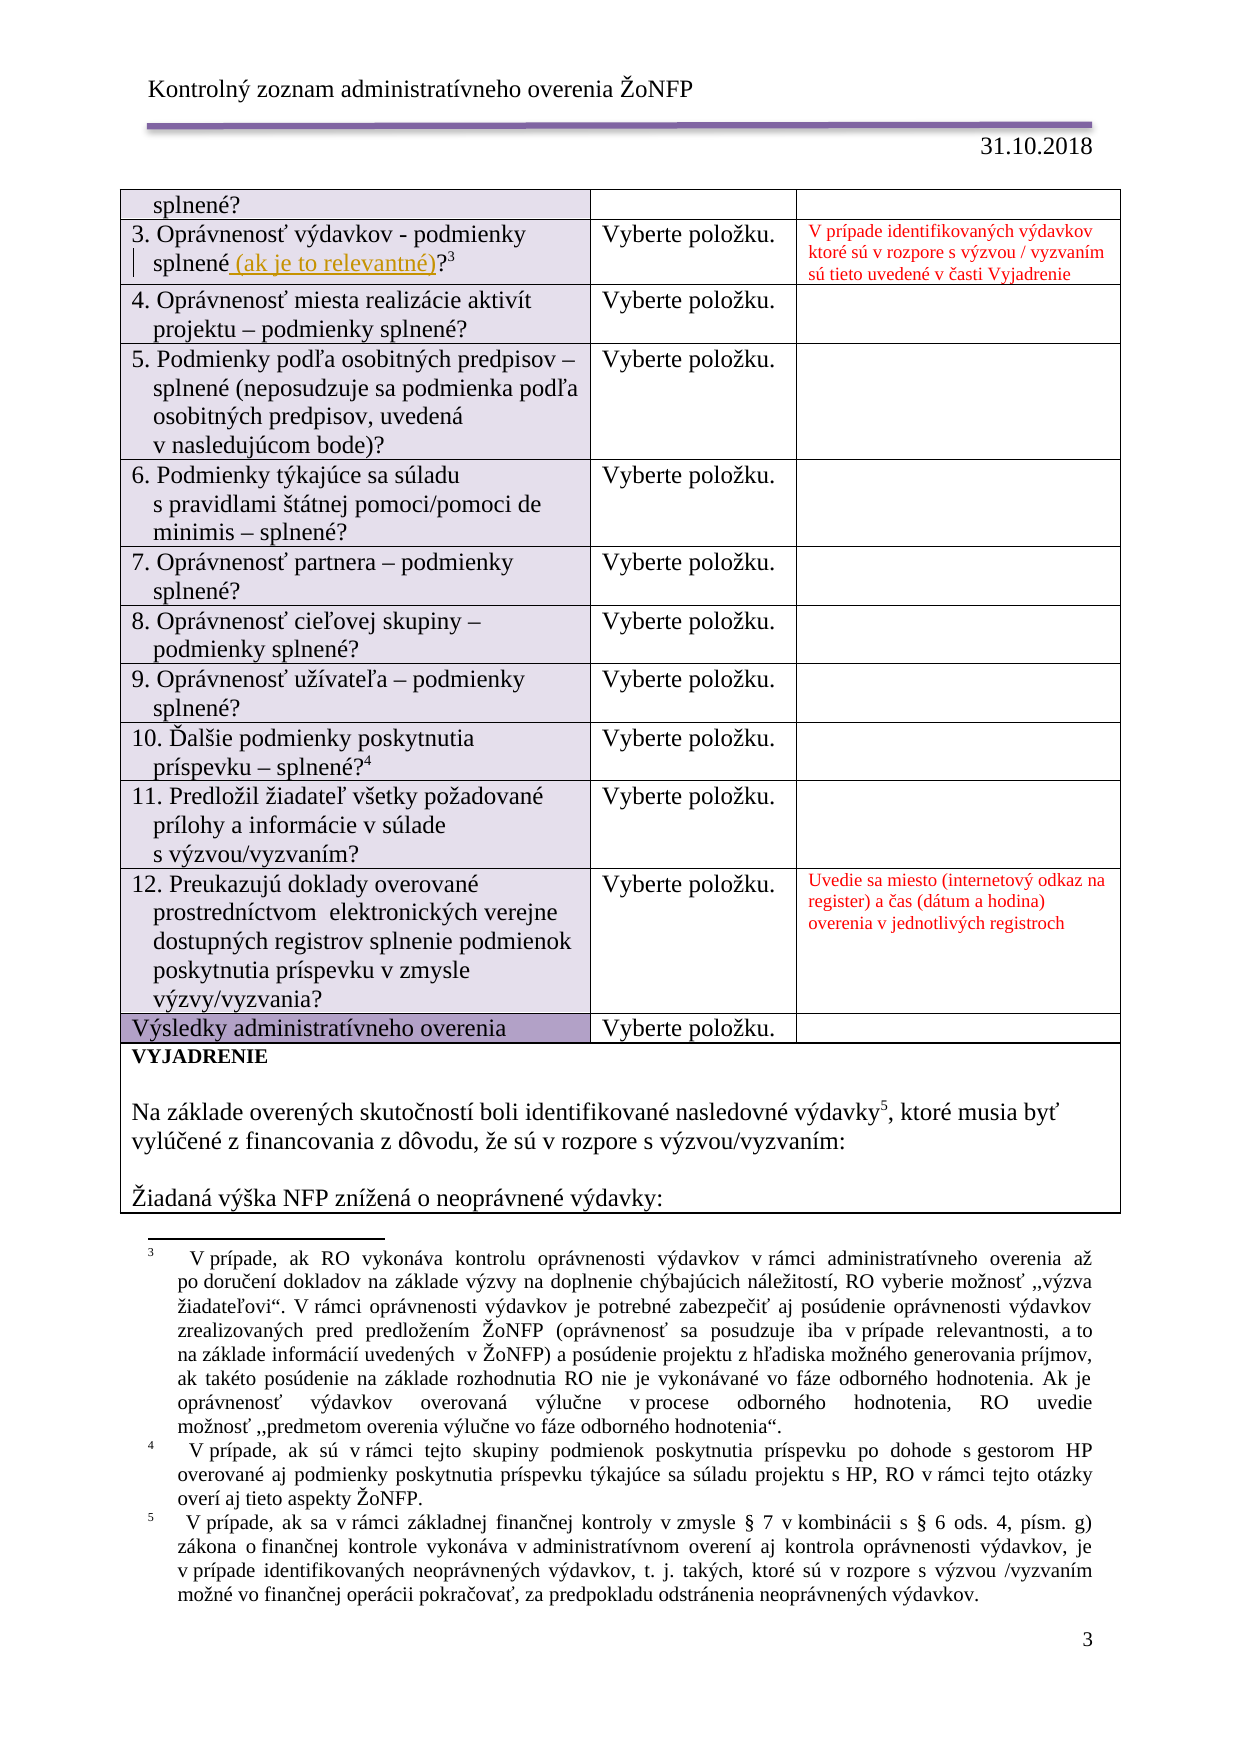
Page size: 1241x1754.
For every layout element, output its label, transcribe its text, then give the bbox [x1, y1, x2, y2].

table_cell 5. Podmienky podľa osobitných predpisov – splnené (neposudzuje sa podmienka podľa osobitných predpisov, uvedená v nasledujúcom bode)? [121, 344, 590, 459]
table_cell 7. Oprávnenosť partnera – podmienky splnené? [121, 547, 590, 605]
table_cell [797, 1014, 1120, 1042]
table_cell 3. Oprávnenosť výdavkov - podmienky splnené? [121, 220, 590, 284]
table_cell 11. Predložil žiadateľ všetky požadované prílohy a informácie v súlade s výzvou/vyzvaním? [121, 781, 590, 868]
table_cell [797, 723, 1120, 780]
table_cell 9. Oprávnenosť užívateľa – podmienky splnené? [121, 664, 590, 722]
table_cell 6. Podmienky týkajúce sa súladu s pravidlami štátnej pomoci/pomoci de minimis – splnené? [121, 460, 590, 546]
table_cell [797, 547, 1120, 605]
table_cell [797, 344, 1120, 459]
table_cell VYJADRENIE Na základe overených skutočností boli identifikované nasledovné výdavky, ktoré musia byť vylúčené z financovania z dôvodu, že sú v rozpore s výzvou/vyzvaním: Žiadaná výška NFP znížená o neoprávnené výdavky: Na základe overených skutočností Na základe overených skutočností potvrdzujem, že (uveďte jednu z možností v súlade s ustanovením § 7 ods. 3 zákona o finančnej kontrole). [121, 1044, 1120, 1212]
table_cell [797, 781, 1120, 868]
table_cell [797, 460, 1120, 546]
table_cell 2. Oprávnenosť aktivít - podmienky splnené? [121, 190, 590, 218]
table_cell V prípade identifikovaných výdavkov ktoré sú v rozpore s výzvou / vyzvaním sú tieto uvedené v časti Vyjadrenie [797, 220, 1120, 284]
table_cell [797, 664, 1120, 722]
table_cell 10. Ďalšie podmienky poskytnutia príspevku – splnené? [121, 723, 590, 780]
table_cell [797, 190, 1120, 218]
table_cell [797, 606, 1120, 663]
table_cell 12. Preukazujú doklady overované prostredníctvom elektronických verejne dostupných registrov splnenie podmienok poskytnutia príspevku v zmysle výzvy/vyzvania? [121, 869, 590, 1012]
table_cell 8. Oprávnenosť cieľovej skupiny – podmienky splnené? [121, 606, 590, 663]
table_cell [797, 285, 1120, 343]
table_cell 4. Oprávnenosť miesta realizácie aktivít projektu – podmienky splnené? [121, 285, 590, 343]
table_cell Výsledky administratívneho overenia [121, 1014, 590, 1042]
table_cell Uvedie sa miesto (internetový odkaz na register) a čas (dátum a hodina) overenia v jednotlivých registroch [797, 869, 1120, 1012]
